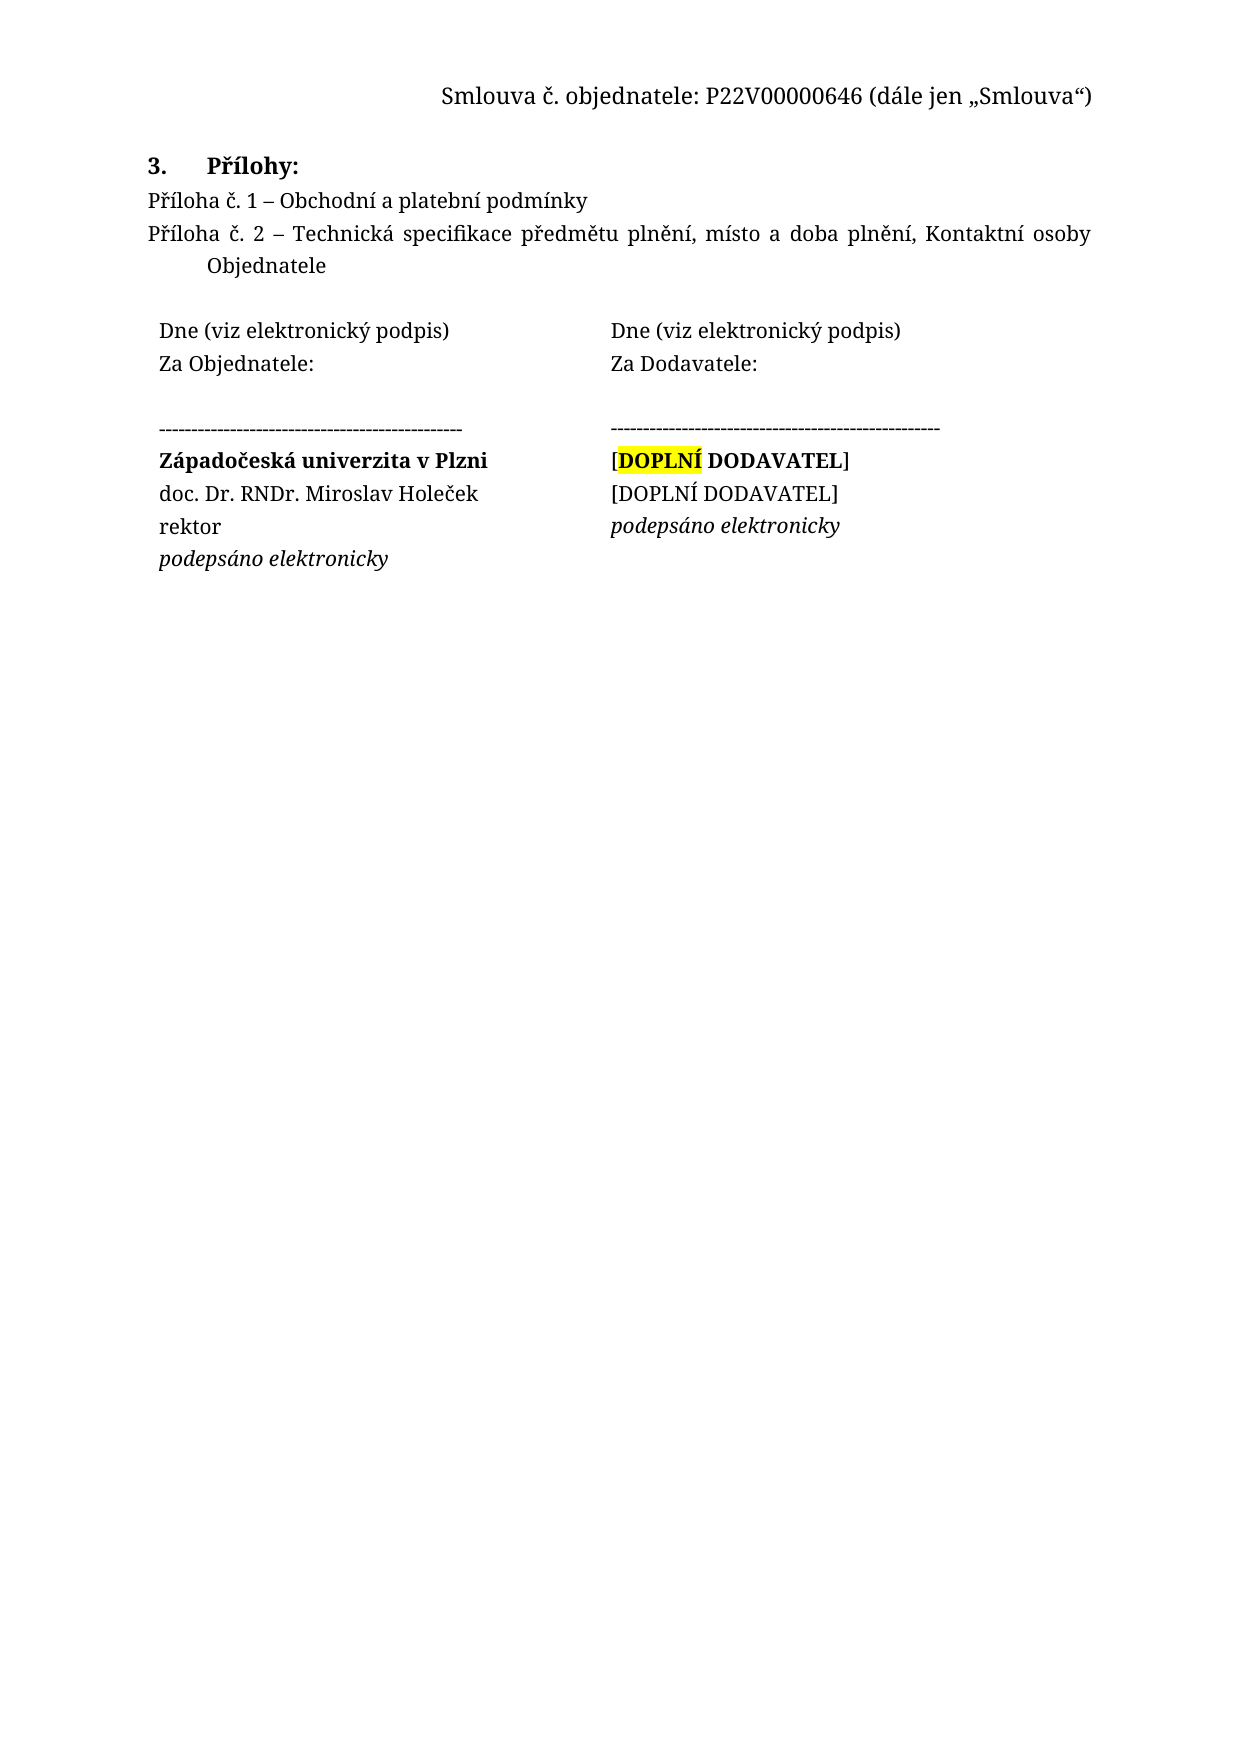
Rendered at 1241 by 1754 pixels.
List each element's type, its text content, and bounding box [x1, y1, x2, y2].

text Příloha č. 1 – Obchodní a platební podmínky [148, 186, 1093, 214]
table_header Dne (viz elektronický podpis) Za Objednatele: ----------------------------------------------- Západočeská univerzita v Plzni doc. Dr. RNDr. Miroslav Holeček rektor podepsáno elektronicky [148, 316, 599, 577]
text Příloha č. 2 – Technická specifikace předmětu plnění, místo a doba plnění, Kontaktní osoby Objednatele [148, 219, 1093, 280]
table_header Dne (viz elektronický podpis) Za Dodavatele: --------------------------------------------------- [DOPLNÍ DODAVATEL] [DOPLNÍ DODAVATEL] podepsáno elektronicky [599, 316, 1051, 577]
list Přílohy: [148, 150, 1093, 181]
